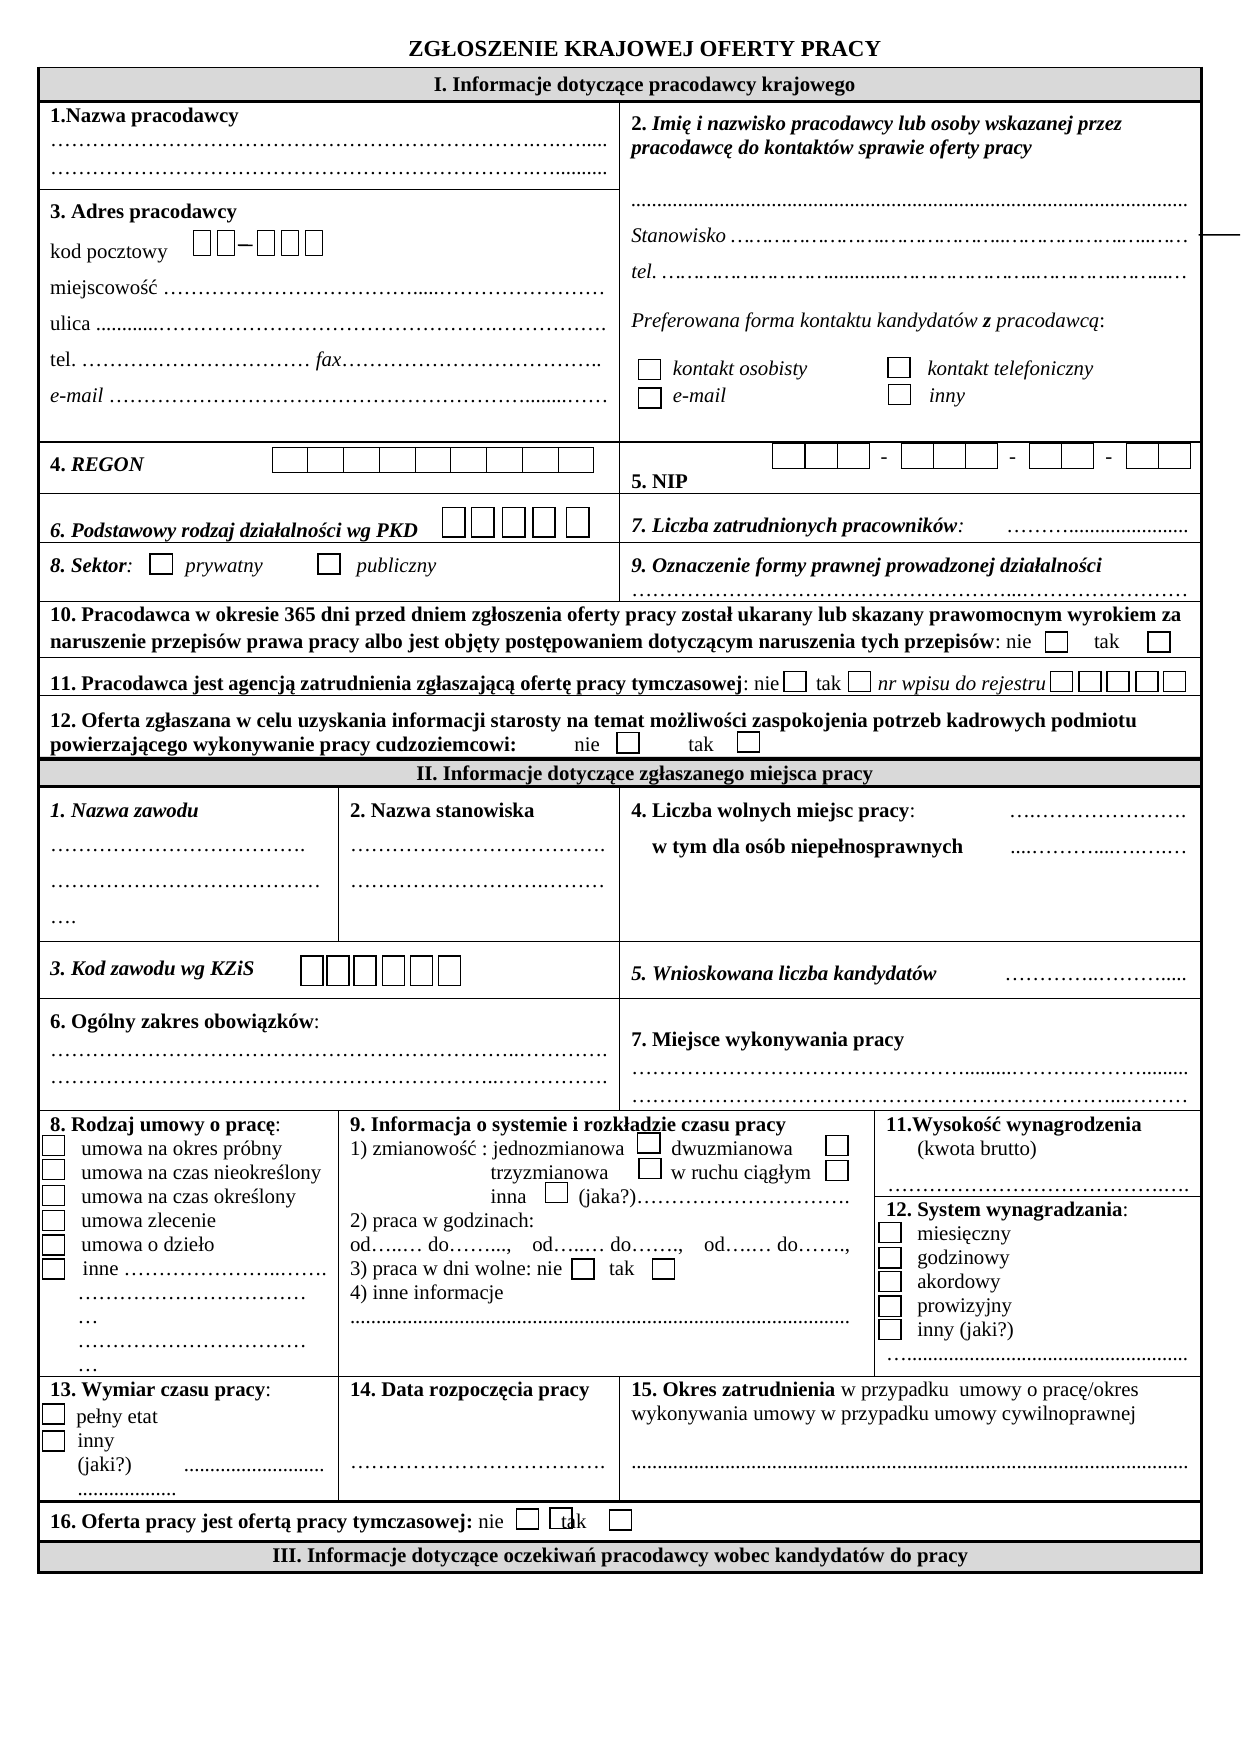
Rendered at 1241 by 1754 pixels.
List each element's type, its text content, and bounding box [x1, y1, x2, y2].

table_cell 16. Oferta pracy jest ofertą pracy tymczasowej: nie tak [40, 1503, 1200, 1540]
table_cell 1. Nazwa zawodu ……………………………….……………………………………. [40, 788, 338, 941]
table_cell 3. Adres pracodawcy kod pocztowy miejscowość ……………………………….....…………………… ulica ............………………………………………….……………. tel. …………………………… fax……………………………….. e-mail ……………………………………………………........…… [40, 190, 619, 441]
table_cell 11.Wysokość wynagrodzenia (kwota brutto) ………………………………….…. [875, 1111, 1200, 1196]
table_cell 9. Oznaczenie formy prawnej prowadzonej działalności ………………………………………………...…………………… [620, 543, 1200, 601]
table_cell II. Informacje dotyczące zgłaszanego miejsca pracy [40, 761, 1200, 785]
table_cell 13. Wymiar czasu pracy: pełny etat inny (jaki?) .............................................. [40, 1377, 338, 1500]
table_cell 6. Podstawowy rodzaj działalności wg PKD [40, 494, 619, 542]
table_cell 12. Oferta zgłaszana w celu uzyskania informacji starosty na temat możliwości zaspokojenia potrzeb kadrowych podmiotu powierzającego wykonywanie pracy cudzoziemcowi: nie tak [40, 696, 1200, 756]
table_cell 7. Miejsce wykonywania pracy ………………………………………….........……….………......... ……………………………………………………………...……… [620, 999, 1200, 1110]
table_cell 6. Ogólny zakres obowiązków: …………………………………………………………..…………. ………………………………………………………..……………. [40, 999, 619, 1110]
table_header ZGŁOSZENIE KRAJOWEJ OFERTY PRACY [39, 35, 1202, 67]
table_cell 11. Pracodawca jest agencją zatrudnienia zgłaszającą ofertę pracy tymczasowej: nie tak nr wpisu do rejestru [40, 658, 1200, 695]
table_cell 4. Liczba wolnych miejsc pracy: ….…………………. w tym dla osób niepełnosprawnych ....………....….….… [620, 788, 1200, 941]
table_cell 8. Rodzaj umowy o pracę: umowa na okres próbny umowa na czas nieokreślony umowa na czas określony umowa zlecenie umowa o dzieło inne …………………..……. ……………………………… ……………………………… [40, 1111, 338, 1376]
table_cell 8. Sektor: prywatny publiczny [40, 543, 619, 601]
table_cell 15. Okres zatrudnienia w przypadku umowy o pracę/okres wykonywania umowy w przypadku umowy cywilnoprawnej ........................................................................................................... [620, 1377, 1200, 1500]
table_cell 10. Pracodawca w okresie 365 dni przed dniem zgłoszenia oferty pracy został ukarany lub skazany prawomocnym wyrokiem za naruszenie przepisów prawa pracy albo jest objęty postępowaniem dotyczącym naruszenia tych przepisów: nie tak [40, 602, 1200, 657]
table_cell 4. REGON [40, 443, 619, 493]
table_cell 12. System wynagradzania: miesięczny godzinowy akordowy prowizyjny inny (jaki?) …...................................................... [875, 1197, 1200, 1376]
table_cell 5. Wnioskowana liczba kandydatów …………..………..... [620, 942, 1200, 998]
table_cell 5. NIP [620, 443, 1200, 493]
table_cell 1.Nazwa pracodawcy …………………………………………………………….….…..... …………………………………………………………….….......... [40, 103, 619, 188]
table_cell 14. Data rozpoczęcia pracy ………………………………. [339, 1377, 619, 1500]
table_cell 7. Liczba zatrudnionych pracowników: ………....................... [620, 494, 1200, 542]
table_cell III. Informacje dotyczące oczekiwań pracodawcy wobec kandydatów do pracy [40, 1543, 1200, 1571]
table_cell I. Informacje dotyczące pracodawcy krajowego [40, 68, 1200, 100]
table_cell 2. Nazwa stanowiska ……………………………….……………………….……… [339, 788, 619, 941]
table_cell 9. Informacja o systemie i rozkładzie czasu pracy 1) zmianowość : jednozmianowa dwuzmianowa trzyzmianowa w ruchu ciągłym inna (jaka?)…………………………. 2) praca w godzinach: od…..… do……..., od…..… do……., od….… do……., 3) praca w dni wolne: nie tak 4) inne informacje ................................................................................................ [339, 1111, 874, 1376]
table_cell 3. Kod zawodu wg KZiS [40, 942, 619, 998]
table_cell 2. Imię i nazwisko pracodawcy lub osoby wskazanej przez pracodawcę do kontaktów sprawie oferty pracy ........................................................................................................... Stanowisko …………………….………………..……………….…..…… tel. ……………………….............…………………..………….……...… Preferowana forma kontaktu kandydatów z pracodawcą: kontakt osobisty kontakt telefoniczny e-mail inny [620, 103, 1200, 441]
